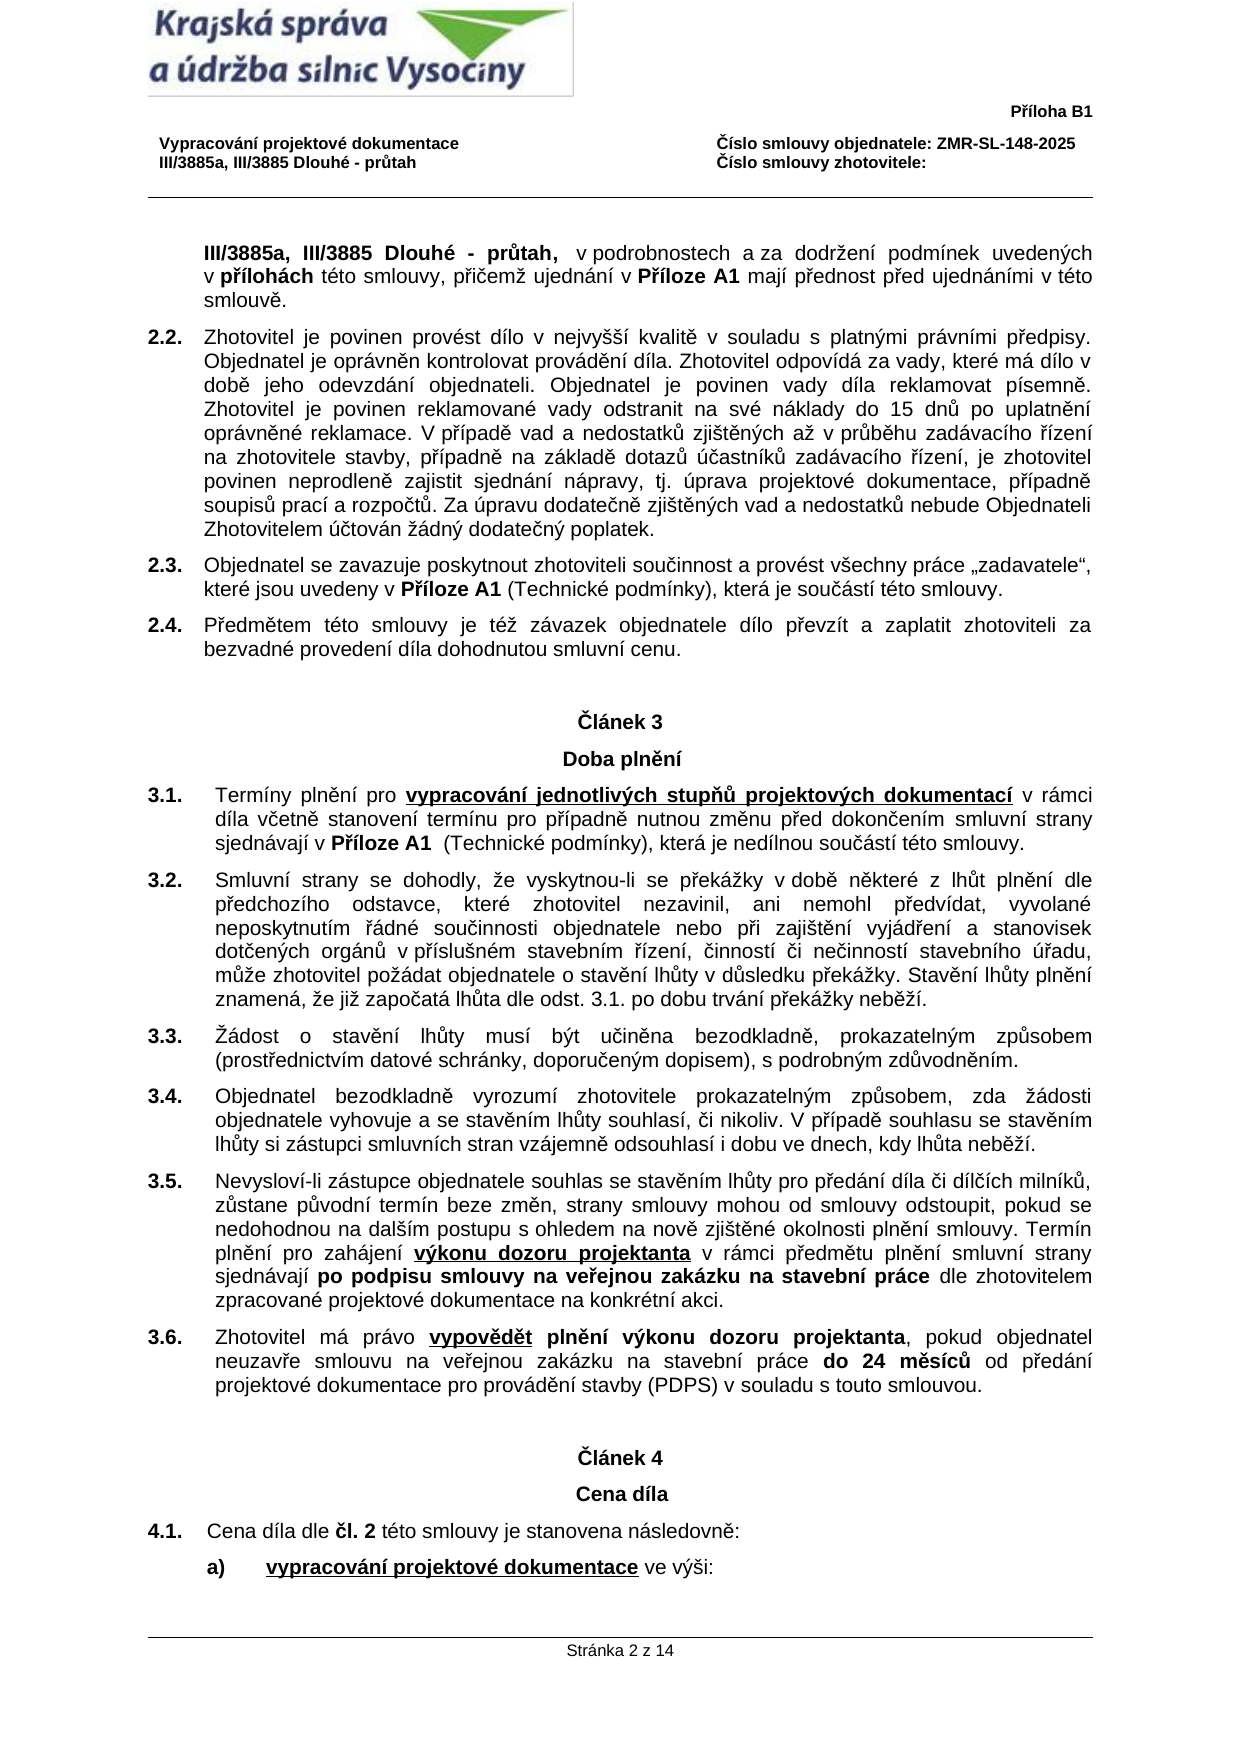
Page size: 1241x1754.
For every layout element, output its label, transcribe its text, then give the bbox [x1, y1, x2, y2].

list Zhotovitel je povinen provést dílo v nejvyšší kvalitě v souladu s platnými právními předpisy. Objednatel je oprávněn kontrolovat provádění díla. Zhotovitel odpovídá za vady, které má dílo v době jeho odevzdání objednateli. Objednatel je povinen vady díla reklamovat písemně. Zhotovitel je povinen reklamované vady odstranit na své náklady do 15 dnů po uplatnění oprávněné reklamace. V případě vad a nedostatků zjištěných až v průběhu zadávacího řízení na zhotovitele stavby, případně na základě dotazů účastníků zadávacího řízení, je zhotovitel povinen neprodleně zajistit sjednání nápravy, tj. úprava projektové dokumentace, případně soupisů prací a rozpočtů. Za úpravu dodatečně zjištěných vad a nedostatků nebude Objednateli Zhotovitelem účtován žádný dodatečný poplatek. [148, 325, 1093, 540]
list Zhotovitel má právo vypovědět plnění výkonu dozoru projektanta, pokud objednatel neuzavře smlouvu na veřejnou zakázku na stavební práce do 24 měsíců od předání projektové dokumentace pro provádění stavby (PDPS) v souladu s touto smlouvou. [148, 1325, 1093, 1397]
list Žádost o stavění lhůty musí být učiněna bezodkladně, prokazatelným způsobem (prostřednictvím datové schránky, doporučeným dopisem), s podrobným zdůvodněním. [148, 1024, 1093, 1072]
list Cena díla dle čl. 2 této smlouvy je stanovena následovně: [148, 1518, 1093, 1542]
list Cena díla [148, 1482, 1096, 1506]
list Termíny plnění pro vypracování jednotlivých stupňů projektových dokumentací v rámci díla včetně stanovení termínu pro případně nutnou změnu před dokončením smluvní strany sjednávají v Příloze A1 (Technické podmínky), která je nedílnou součástí této smlouvy. [148, 783, 1093, 855]
list Nevysloví-li zástupce objednatele souhlas se stavěním lhůty pro předání díla či dílčích milníků, zůstane původní termín beze změn, strany smlouvy mohou od smlouvy odstoupit, pokud se nedohodnou na dalším postupu s ohledem na nově zjištěné okolnosti plnění smlouvy. Termín plnění pro zahájení výkonu dozoru projektanta v rámci předmětu plnění smluvní strany sjednávají po podpisu smlouvy na veřejnou zakázku na stavební práce dle zhotovitelem zpracované projektové dokumentace na konkrétní akci. [148, 1168, 1093, 1312]
list Objednatel bezodkladně vyrozumí zhotovitele prokazatelným způsobem, zda žádosti objednatele vyhovuje a se stavěním lhůty souhlasí, či nikoliv. V případě souhlasu se stavěním lhůty si zástupci smluvních stran vzájemně odsouhlasí i dobu ve dnech, kdy lhůta neběží. [148, 1084, 1093, 1156]
list Předmětem této smlouvy je též závazek objednatele dílo převzít a zaplatit zhotoviteli za bezvadné provedení díla dohodnutou smluvní cenu. [148, 613, 1093, 661]
picture [147, 2, 574, 98]
list Smluvní strany se dohodly, že vyskytnou-li se překážky v době některé z lhůt plnění dle předchozího odstavce, které zhotovitel nezavinil, ani nemohl předvídat, vyvolané neposkytnutím řádné součinnosti objednatele nebo při zajištění vyjádření a stanovisek dotčených orgánů v příslušném stavebním řízení, činností či nečinností stavebního úřadu, může zhotovitel požádat objednatele o stavění lhůty v důsledku překážky. Stavění lhůty plnění znamená, že již započatá lhůta dle odst. 3.1. po dobu trvání překážky neběží. [148, 867, 1093, 1011]
list Objednatel se zavazuje poskytnout zhotoviteli součinnost a provést všechny práce „zadavatele“, které jsou uvedeny v Příloze A1 (Technické podmínky), která je součástí této smlouvy. [148, 553, 1093, 601]
list Doba plnění [148, 747, 1096, 771]
list vypracování projektové dokumentace ve výši: [207, 1555, 1093, 1579]
text III/3885a, III/3885 Dlouhé - průtah, v podrobnostech a za dodržení podmínek uvedených v přílohách této smlouvy, přičemž ujednání v Příloze A1 mají přednost před ujednáními v této smlouvě. [204, 240, 1093, 312]
list Článek 4 [148, 1446, 1093, 1469]
list Článek 3 [148, 710, 1093, 734]
